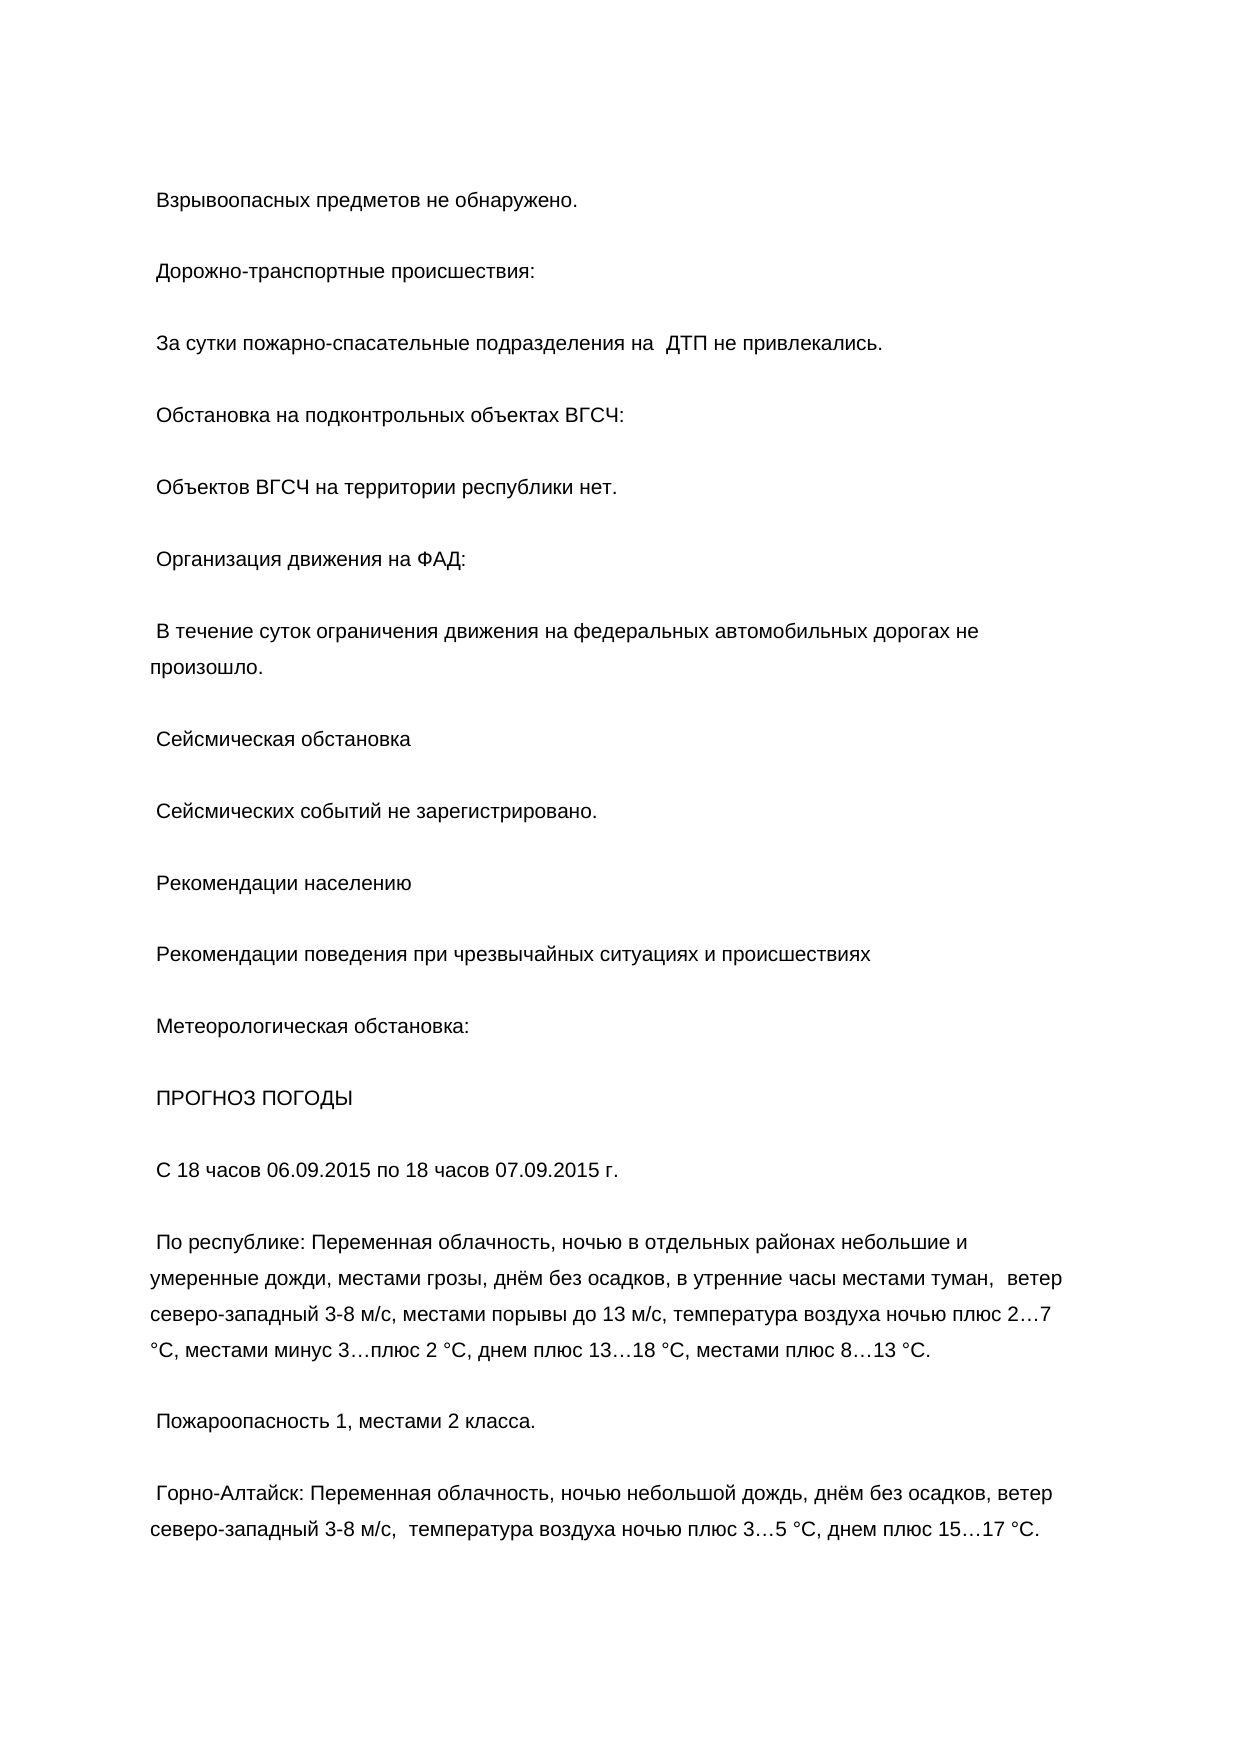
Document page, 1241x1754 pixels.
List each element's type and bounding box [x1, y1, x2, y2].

table_cell [140, 150, 1078, 1577]
